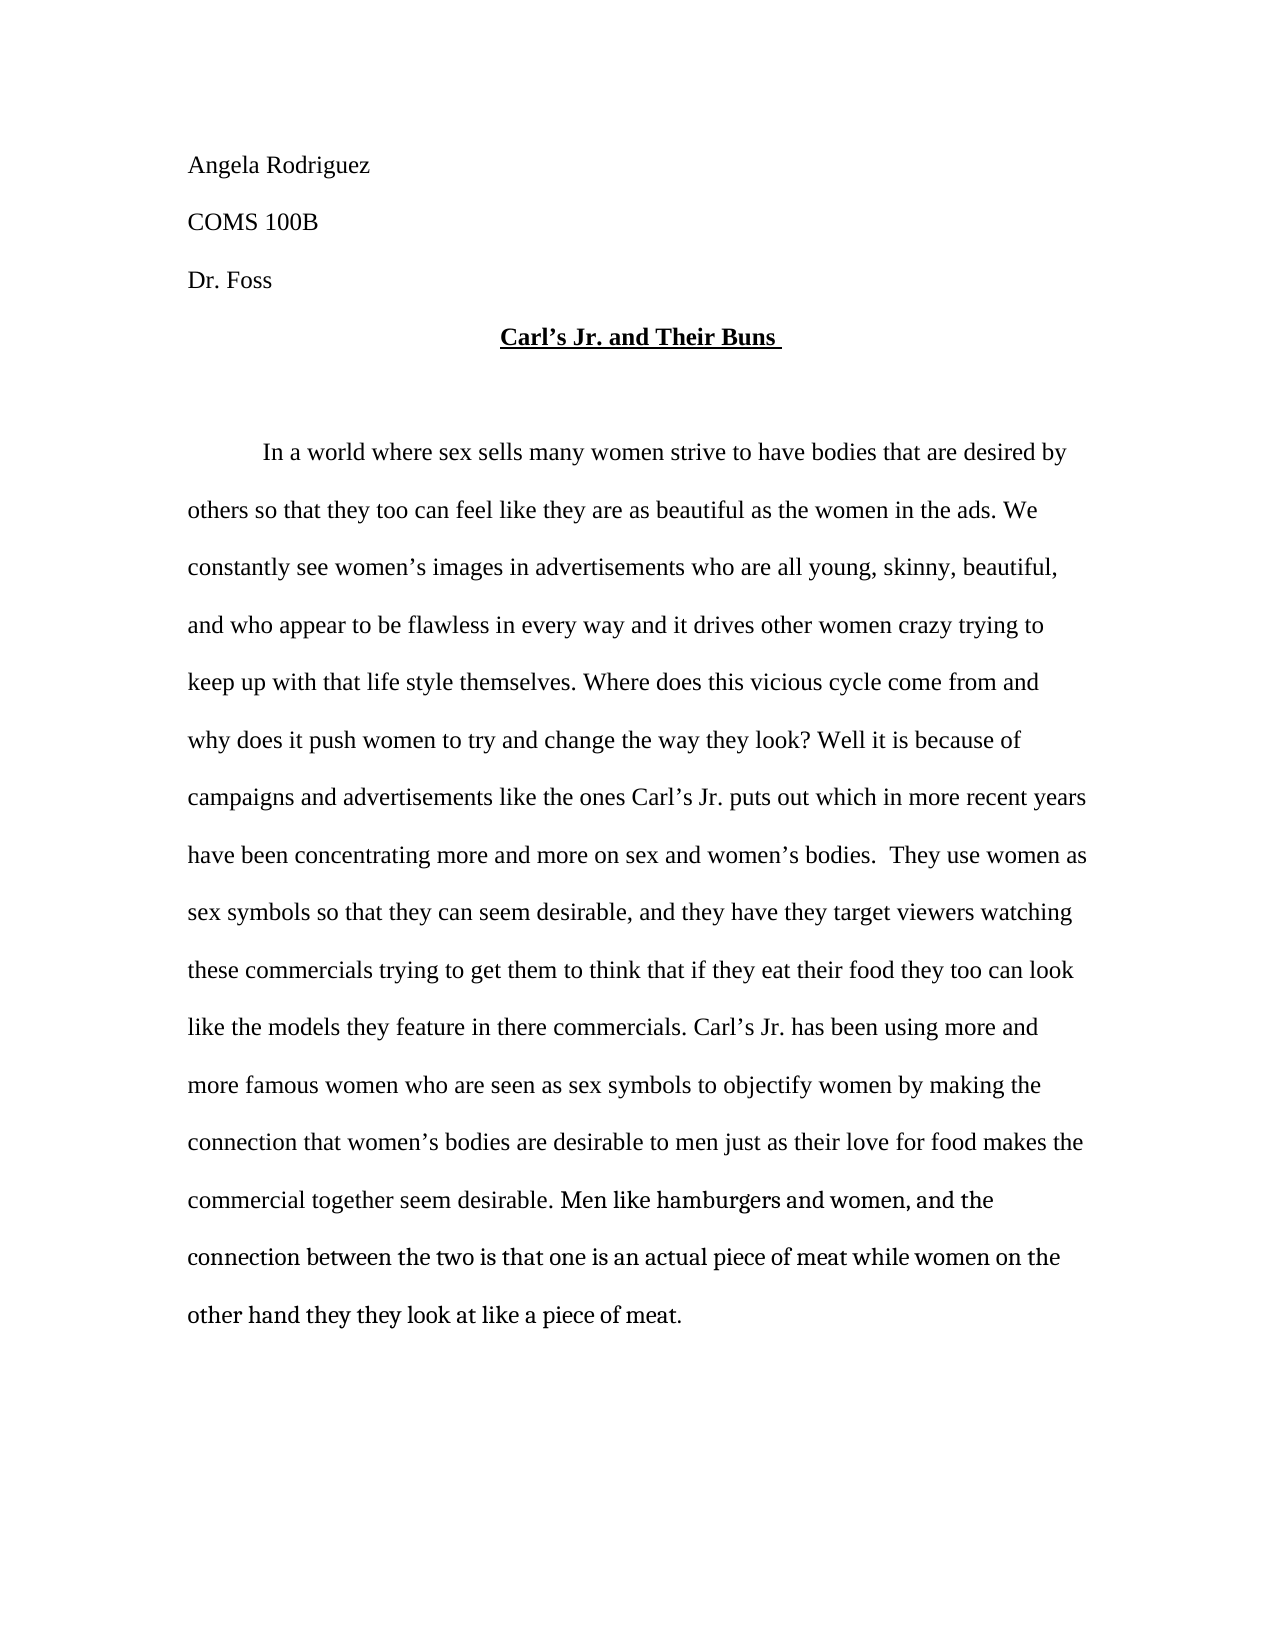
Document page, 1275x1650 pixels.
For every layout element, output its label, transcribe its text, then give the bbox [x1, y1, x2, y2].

text In a world where sex sells many women strive to have bodies that are desired by others so that they too can feel like they are as beautiful as the women in the ads. We constantly see women’s images in advertisements who are all young, skinny, beautiful, and who appear to be flawless in every way and it drives other women crazy trying to keep up with that life style themselves. Where does this vicious cycle come from and why does it push women to try and change the way they look? Well it is because of campaigns and advertisements like the ones Carl’s Jr. puts out which in more recent years have been concentrating more and more on sex and women’s bodies. They use women as sex symbols so that they can seem desirable, and they have they target viewers watching these commercials trying to get them to think that if they eat their food they too can look like the models they feature in there commercials. Carl’s Jr. has been using more and more famous women who are seen as sex symbols to objectify women by making the connection that women’s bodies are desirable to men just as their love for food makes the commercial together seem desirable. Men like hamburgers and women, and the connection between the two is that one is an actual piece of meat while women on the other hand they they look at like a piece of meat. [187, 437, 1087, 1329]
text COMS 100B [187, 207, 1087, 236]
text Dr. Foss [187, 265, 1087, 294]
text Carl’s Jr. and Their Buns [187, 322, 1087, 351]
text Angela Rodriguez [187, 150, 1087, 179]
